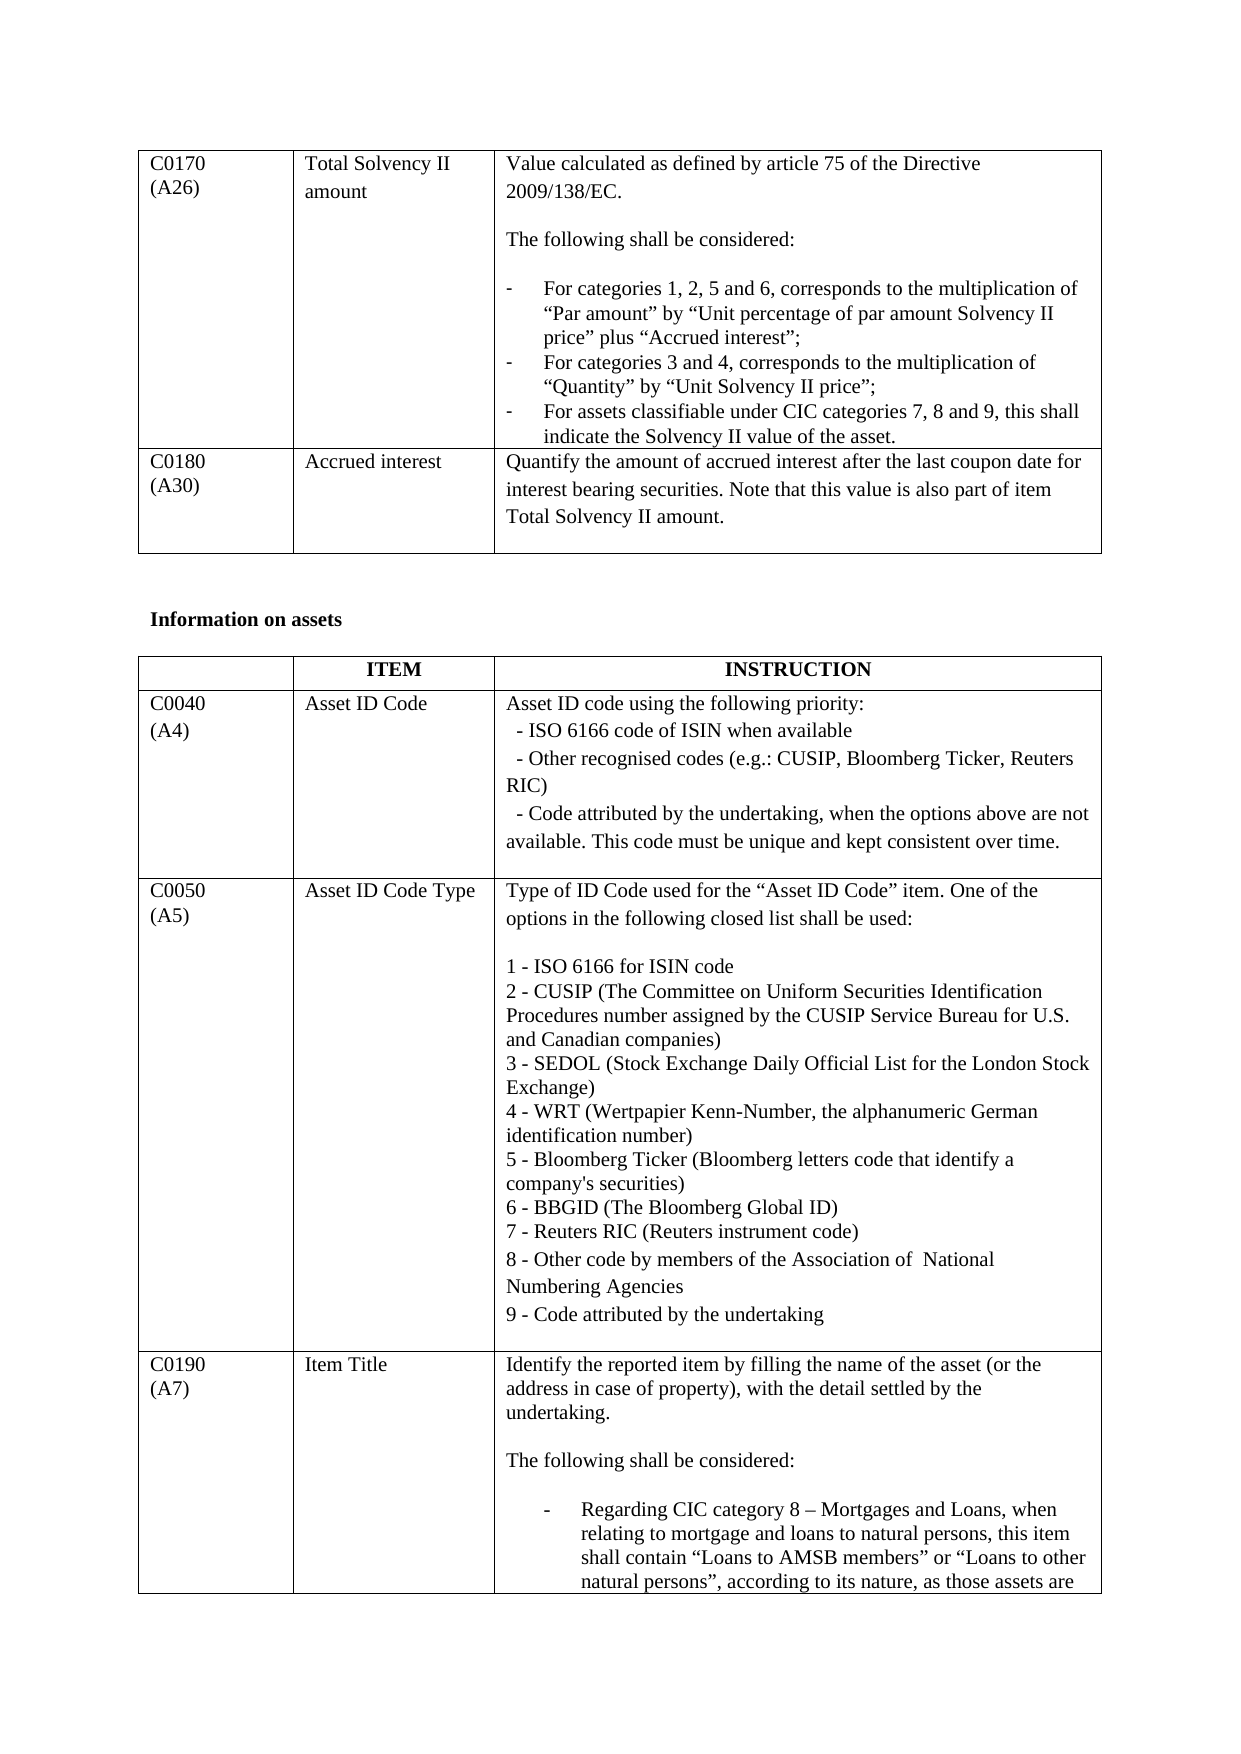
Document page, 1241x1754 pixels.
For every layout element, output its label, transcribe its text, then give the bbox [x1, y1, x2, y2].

table_cell Asset ID Code [294, 691, 494, 877]
table_cell Quantify the amount of accrued interest after the last coupon date for interest bearing securities. Note that this value is also part of item Total Solvency II amount. [495, 449, 1101, 553]
table_cell Type of ID Code used for the “Asset ID Code” item. One of the options in the following closed list shall be used: 1 - ISO 6166 for ISIN code 2 - CUSIP (The Committee on Uniform Securities Identification Procedures number assigned by the CUSIP Service Bureau for U.S. and Canadian companies) 3 - SEDOL (Stock Exchange Daily Official List for the London Stock Exchange) 4 - WRT (Wertpapier Kenn-Number, the alphanumeric German identification number) 5 - Bloomberg Ticker (Bloomberg letters code that identify a company's securities) 6 - BBGID (The Bloomberg Global ID) 7 - Reuters RIC (Reuters instrument code) 8 - Other code by members of the Association of National Numbering Agencies 9 - Code attributed by the undertaking [495, 879, 1101, 1351]
table_cell Total Solvency II amount [294, 151, 494, 448]
table_cell C0180 (A30) [139, 449, 293, 553]
table_cell C0190 (A7) [139, 1352, 293, 1593]
table_cell C0050 (A5) [139, 879, 293, 1351]
table_header [139, 657, 293, 689]
table_cell Accrued interest [294, 449, 494, 553]
table_header INSTRUCTION [495, 657, 1101, 689]
table_cell C0040 (A4) [139, 691, 293, 877]
table_cell Value calculated as defined by article 75 of the Directive 2009/138/EC. The following shall be considered: For categories 1, 2, 5 and 6, corresponds to the multiplication of “Par amount” by “Unit percentage of par amount Solvency II price” plus “Accrued interest”; For categories 3 and 4, corresponds to the multiplication of “Quantity” by “Unit Solvency II price”; For assets classifiable under CIC categories 7, 8 and 9, this shall indicate the Solvency II value of the asset. [495, 151, 1101, 448]
table_cell Asset ID Code Type [294, 879, 494, 1351]
table_cell Item Title [294, 1352, 494, 1593]
text Information on assets [150, 607, 1090, 631]
table_cell Asset ID code using the following priority: - ISO 6166 code of ISIN when available - Other recognised codes (e.g.: CUSIP, Bloomberg Ticker, Reuters RIC) - Code attributed by the undertaking, when the options above are not available. This code must be unique and kept consistent over time. [495, 691, 1101, 877]
table_header ITEM [294, 657, 494, 689]
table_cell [495, 1352, 1101, 1593]
table_cell C0170 (A26) [139, 151, 293, 448]
